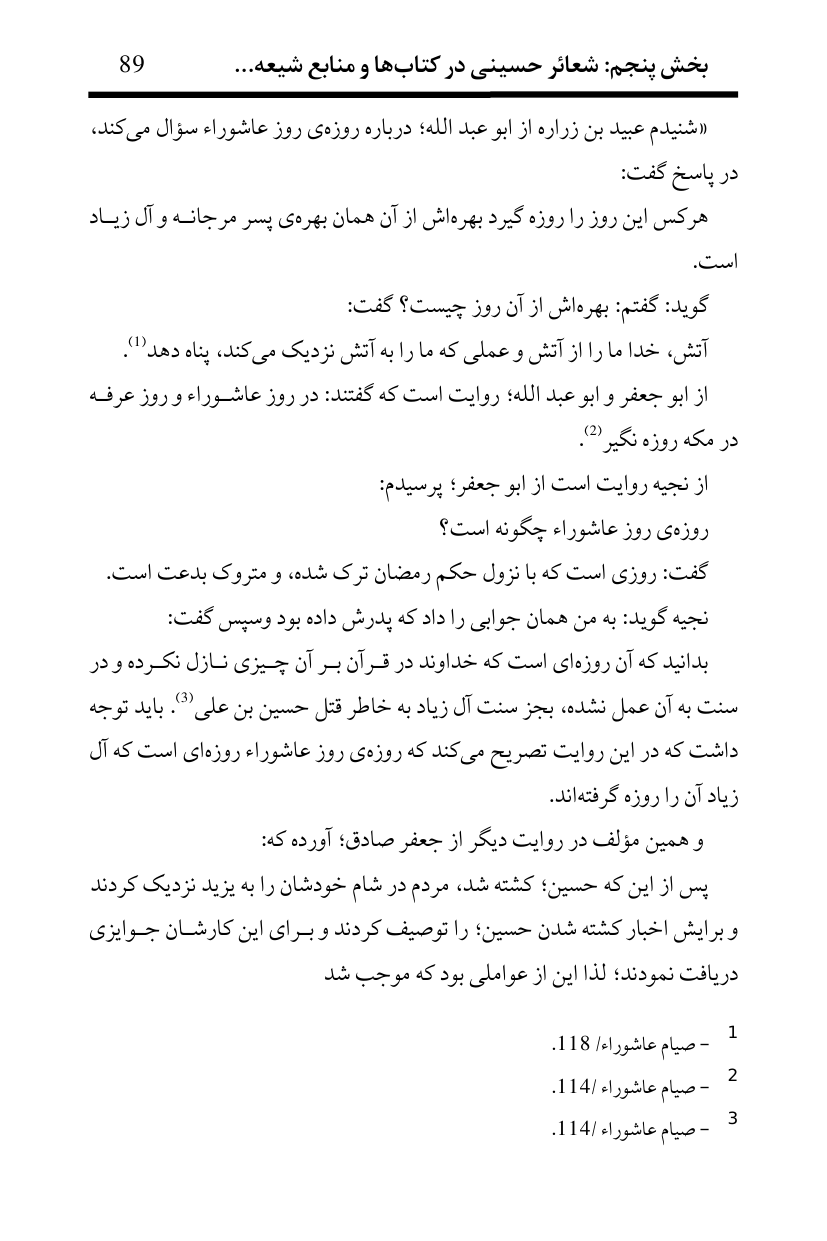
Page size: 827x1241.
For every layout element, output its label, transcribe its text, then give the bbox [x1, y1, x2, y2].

text «شنیدم عبید بن زراره از ابو عبد الله؛ درباره روزه‌ی روز عاشوراء سؤال می‌کند، در پاسخ گفت: [89, 109, 738, 198]
text گفت: روزی است که با نزول حکم رمضان ترک شده، و متروک بدعت است. [89, 553, 738, 598]
text نجیه گوید: به من همان جوابی را داد که پدرش داده بود وسپس گفت: [89, 598, 738, 642]
text از ابو جعفر و ابو عبد الله؛ روایت است که گفتند: در روز عاشوراء و روز عرفه در مکه روزه نگیر(). [89, 376, 738, 464]
text از نجیه روایت است از ابو جعفر؛ پرسیدم: [89, 464, 738, 509]
text هرکس این روز را روزه گیرد بهره‌اش از آن همان بهره‌ی پسر مرجانه و آل زیاد است. [89, 198, 738, 287]
text آتش، خدا ما را از آتش و عملی که ما را به آتش نزدیک می‌کند، پناه دهد(). [89, 331, 738, 376]
text بدانید که آن روزه‌ای است که خداوند در قرآن بر آن چیزی نازل نکرده و در سنت به آن عمل نشده، بجز سنت آل زیاد به خاطر قتل حسین بن علی(). باید توجه داشت که در این روایت تصریح می‌کند که روزه‌ی روز عاشوراء روزه‌ای است که آل زیاد آن را روزه گرفته‌اند. [89, 642, 738, 820]
text و همین مؤلف در روایت دیگر از جعفر صادق؛ آورده که: [89, 820, 738, 865]
text گوید: گفتم: بهره‌اش از آن روز چیست؟ گفت: [89, 287, 738, 331]
text روزه‌ی روز عاشوراء چگونه است؟ [89, 509, 738, 553]
text پس از این که حسین؛ کشته شد، مردم در شام خودشان را به یزید نزدیک کردند و برایش اخبار کشته شدن حسین؛ را توصیف کردند و برای این کارشان جوایزی دریافت نمودند؛ لذا این از عواملی بود که موجب شد [89, 865, 738, 998]
